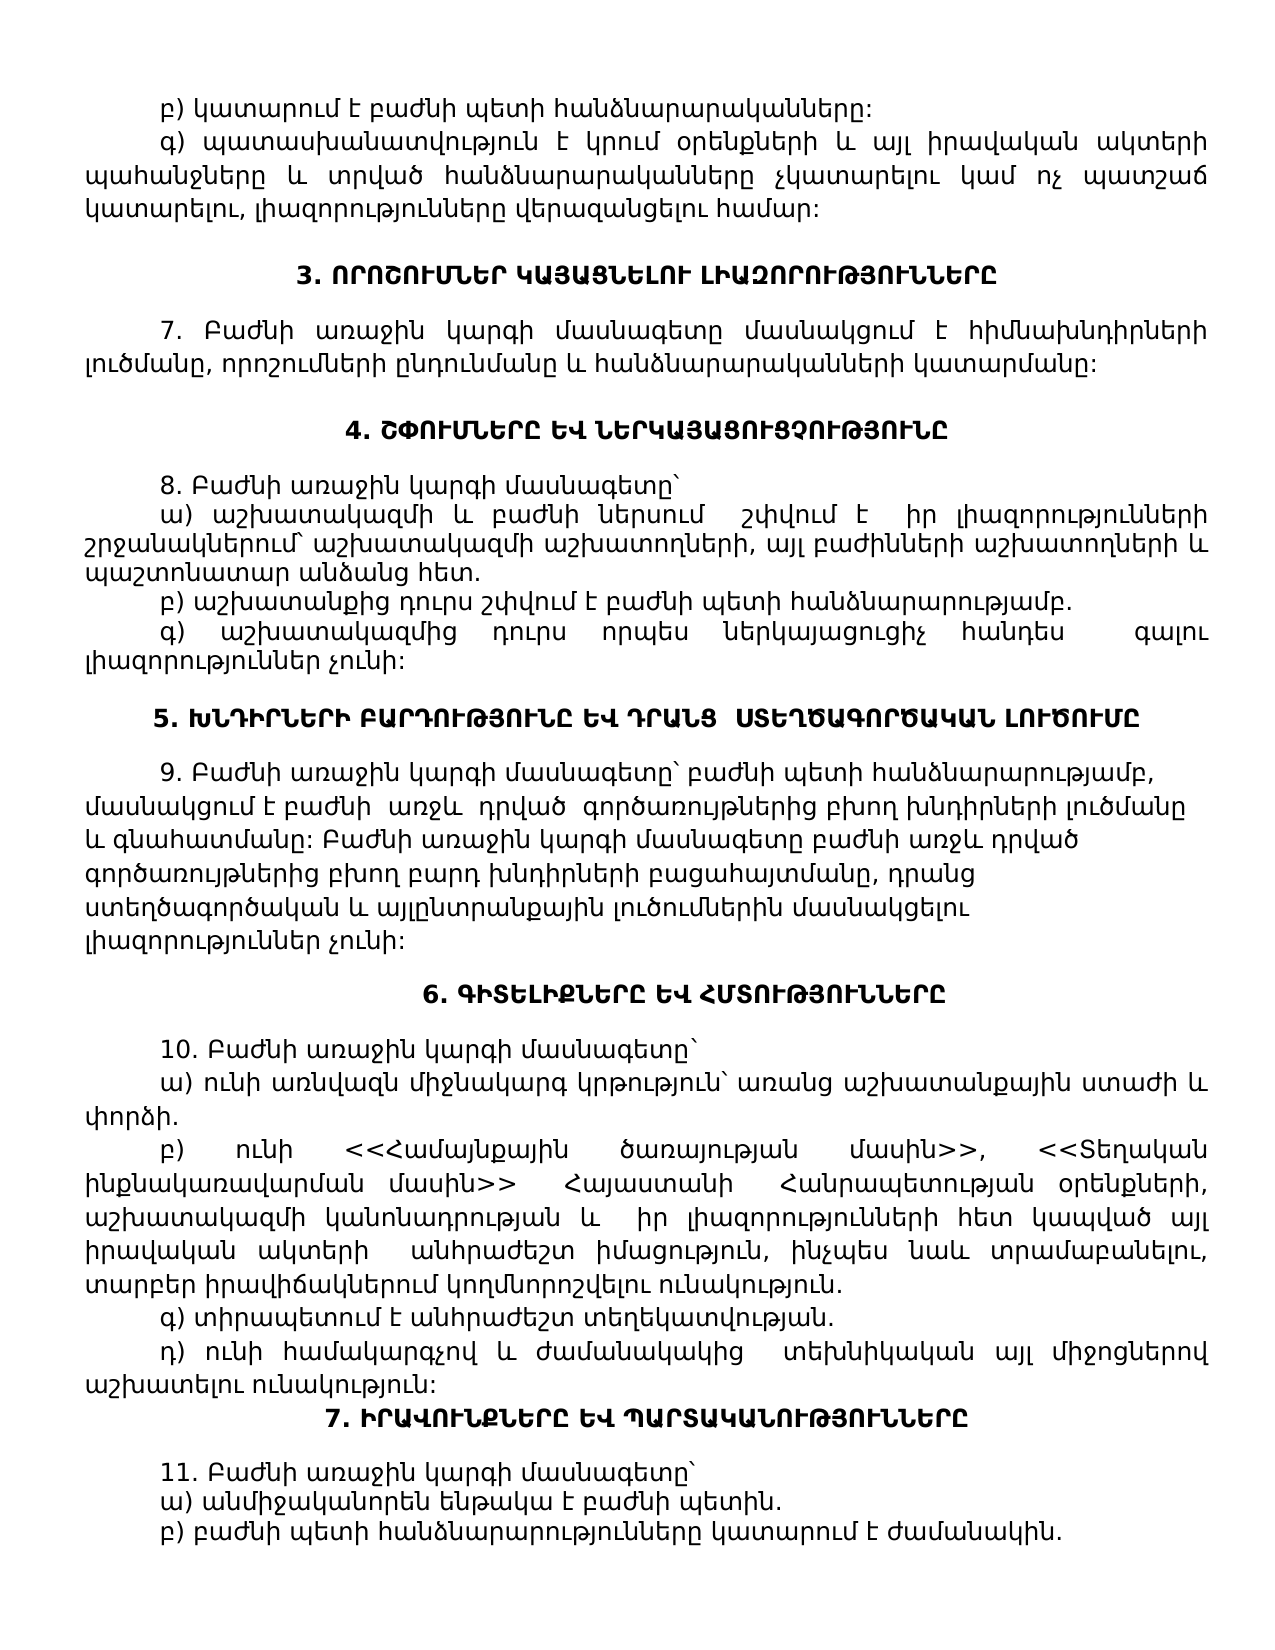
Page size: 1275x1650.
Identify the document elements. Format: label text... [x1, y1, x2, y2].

text բ) կատարում է բաժնի պետի հանձնարարականները: [84, 94, 1209, 123]
text գ) տիրապետում է անհրաժեշտ տեղեկատվության. [84, 1303, 1209, 1332]
text դ) ունի համակարգչով և ժամանակակից տեխնիկական այլ միջոցներով աշխատելու ունակություն: [84, 1337, 1209, 1399]
text 8. Բաժնի առաջին կարգի մասնագետը՝ [84, 471, 1209, 500]
text ա) ունի առնվազն միջնակարգ կրթություն՝ առանց աշխատանքային ստաժի և փորձի. [84, 1068, 1209, 1131]
text 5. ԽՆԴԻՐՆԵՐԻ ԲԱՐԴՈՒԹՅՈՒՆԸ ԵՎ ԴՐԱՆՑ ՍՏԵՂԾԱԳՈՐԾԱԿԱՆ ԼՈՒԾՈՒՄԸ [84, 704, 1209, 733]
text գ) պատասխանատվություն է կրում օրենքների և այլ իրավական ակտերի պահանջները և տրված հանձնարարականները չկատարելու կամ ոչ պատշաճ կատարելու, լիազորությունները վերազանցելու համար: [84, 127, 1209, 223]
text 10. Բաժնի առաջին կարգի մասնագետը` [84, 1035, 1209, 1064]
text բ) աշխատանքից դուրս շփվում է բաժնի պետի հանձնարարությամբ. [84, 587, 1209, 617]
text 7. Բաժնի առաջին կարգի մասնագետը մասնակցում է հիմնախնդիրների լուծմանը, որոշումների ընդունմանը և հանձնարարականների կատարմանը: [84, 316, 1209, 378]
text ա) աշխատակազմի և բաժնի ներսում շփվում է իր լիազորությունների շրջանակներում՝ աշխատակազմի աշխատողների, այլ բաժինների աշխատողների և պաշտոնատար անձանց հետ. [84, 500, 1209, 587]
text բ) բաժնի պետի հանձնարարությունները կատարում է ժամանակին. [84, 1517, 1209, 1546]
text 3. ՈՐՈՇՈՒՄՆԵՐ ԿԱՅԱՑՆԵԼՈՒ ԼԻԱԶՈՐՈՒԹՅՈՒՆՆԵՐԸ [84, 261, 1209, 291]
text 9. Բաժնի առաջին կարգի մասնագետը՝ բաժնի պետի հանձնարարությամբ, մասնակցում է բաժնի առջև դրված գործառույթներից բխող խնդիրների լուծմանը և գնահատմանը: Բաժնի առաջին կարգի մասնագետը բաժնի առջև դրված գործառույթներից բխող բարդ խնդիրների բացահայտմանը, դրանց ստեղծագործական և այլընտրանքային լուծումներին մասնակցելու լիազորություններ չունի: [84, 758, 1209, 955]
text բ) ունի <<Համայնքային ծառայության մասին>>, <<Տեղական ինքնակառավարման մասին>> Հայաստանի Հանրապետության օրենքների, աշխատակազմի կանոնադրության և իր լիազորությունների հետ կապված այլ իրավական ակտերի անհրաժեշտ իմացություն, ինչպես նաև տրամաբանելու, տարբեր իրավիճակներում կողմնորոշվելու ունակություն. [84, 1136, 1209, 1299]
text 7. ԻՐԱՎՈՒՆՔՆԵՐԸ ԵՎ ՊԱՐՏԱԿԱՆՈՒԹՅՈՒՆՆԵՐԸ [84, 1404, 1209, 1433]
text 11. Բաժնի առաջին կարգի մասնագետը՝ [84, 1458, 1209, 1487]
text 4. ՇՓՈՒՄՆԵՐԸ ԵՎ ՆԵՐԿԱՅԱՑՈՒՑՉՈՒԹՅՈՒՆԸ [84, 416, 1209, 446]
text գ) աշխատակազմից դուրս որպես ներկայացուցիչ հանդես գալու լիազորություններ չունի: [84, 617, 1209, 675]
text 6. ԳԻՏԵԼԻՔՆԵՐԸ ԵՎ ՀՄՏՈՒԹՅՈՒՆՆԵՐԸ [84, 981, 1209, 1010]
text ա) անմիջականորեն ենթակա է բաժնի պետին. [84, 1487, 1209, 1517]
